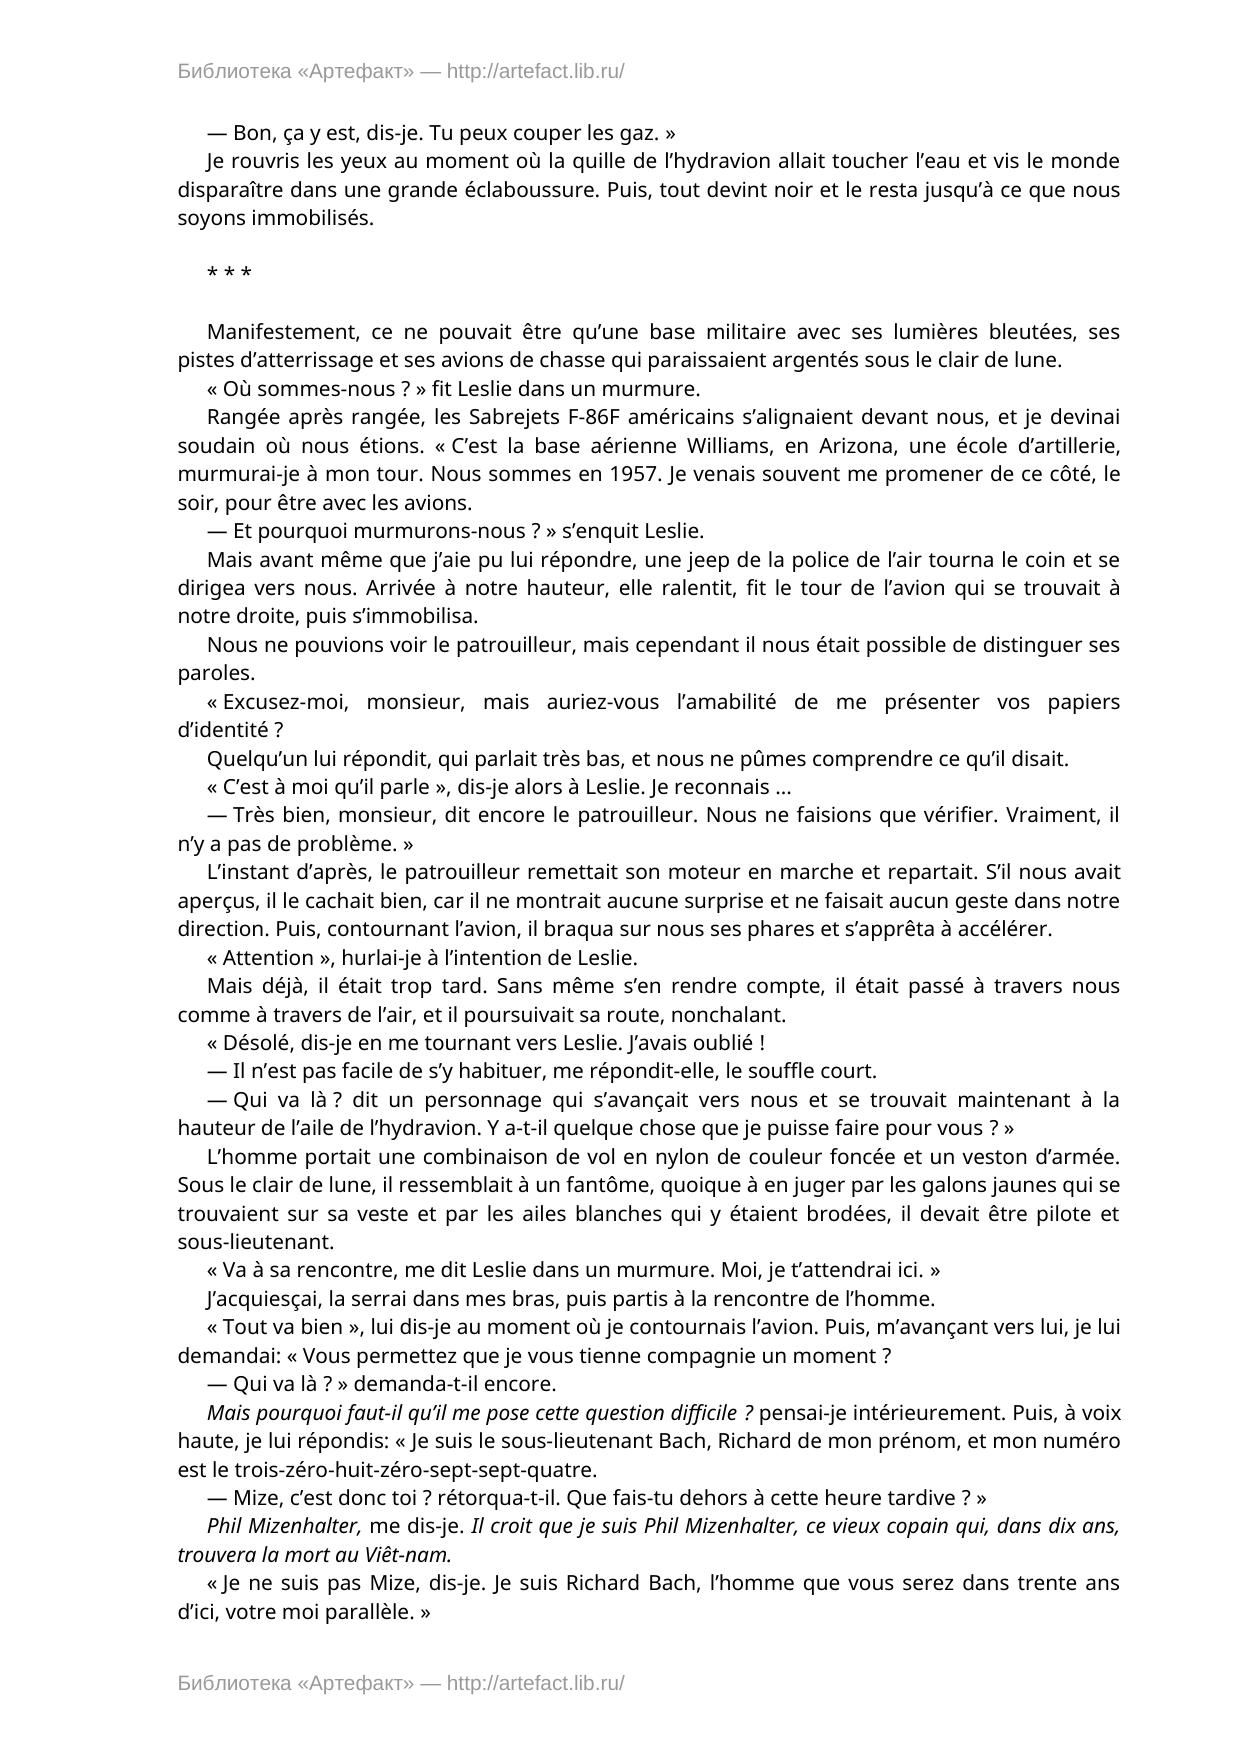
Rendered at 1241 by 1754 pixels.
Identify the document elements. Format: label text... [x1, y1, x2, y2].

text Manifestement, ce ne pouvait être qu’une base militaire avec ses lumières bleutées, ses pistes d’atterrissage et ses avions de chasse qui paraissaient argentés sous le clair de lune. [177, 317, 1122, 374]
text Rangée après rangée, les Sabrejets F-86F américains s’alignaient devant nous, et je devinai soudain où nous étions. « C’est la base aérienne Williams, en Arizona, une école d’artillerie, murmurai-je à mon tour. Nous sommes en 1957. Je venais souvent me promener de ce côté, le soir, pour être avec les avions. [177, 402, 1122, 516]
text L’instant d’après, le patrouilleur remettait son moteur en marche et repartait. S’il nous avait aperçus, il le cachait bien, car il ne montrait aucune surprise et ne faisait aucun geste dans notre direction. Puis, contournant l’avion, il braqua sur nous ses phares et s’apprêta à accélérer. [177, 857, 1122, 943]
text « Désolé, dis-je en me tournant vers Leslie. J’avais oublié ! [177, 1028, 1122, 1057]
text Mais pourquoi faut-il qu’il me pose cette question difficile ? pensai-je intérieurement. Puis, à voix haute, je lui répondis: « Je suis le sous-lieutenant Bach, Richard de mon prénom, et mon numéro est le trois-zéro-huit-zéro-sept-sept-quatre. [177, 1398, 1122, 1483]
text « Où sommes-nous ? » fit Leslie dans un murmure. [177, 374, 1122, 402]
text — Qui va là ? » demanda-t-il encore. [177, 1369, 1122, 1398]
text Mais déjà, il était trop tard. Sans même s’en rendre compte, il était passé à travers nous comme à travers de l’air, et il poursuivait sa route, nonchalant. [177, 971, 1122, 1028]
text Je rouvris les yeux au moment où la quille de l’hydravion allait toucher l’eau et vis le monde disparaître dans une grande éclaboussure. Puis, tout devint noir et le resta jusqu’à ce que nous soyons immobilisés. [177, 147, 1122, 232]
text — Il n’est pas facile de s’y habituer, me répondit-elle, le souffle court. [177, 1057, 1122, 1085]
text Nous ne pouvions voir le patrouilleur, mais cependant il nous était possible de distinguer ses paroles. [177, 630, 1122, 687]
text « Tout va bien », lui dis-je au moment où je contournais l’avion. Puis, m’avançant vers lui, je lui demandai: « Vous permettez que je vous tienne compagnie un moment ? [177, 1312, 1122, 1369]
text « Va à sa rencontre, me dit Leslie dans un murmure. Moi, je t’attendrai ici. » [177, 1256, 1122, 1284]
text Quelqu’un lui répondit, qui parlait très bas, et nous ne pûmes comprendre ce qu’il disait. [177, 744, 1122, 772]
text J’acquiesçai, la serrai dans mes bras, puis partis à la rencontre de l’homme. [177, 1284, 1122, 1312]
text « Excusez-moi, monsieur, mais auriez-vous l’amabilité de me présenter vos papiers d’identité ? [177, 687, 1122, 744]
subtitle * * * [177, 260, 1122, 289]
text « Attention », hurlai-je à l’intention de Leslie. [177, 943, 1122, 971]
text — Très bien, monsieur, dit encore le patrouilleur. Nous ne faisions que vérifier. Vraiment, il n’y a pas de problème. » [177, 801, 1122, 857]
text — Mize, c’est donc toi ? rétorqua-t-il. Que fais-tu dehors à cette heure tardive ? » [177, 1483, 1122, 1512]
text Phil Mizenhalter, me dis-je. Il croit que je suis Phil Mizenhalter, ce vieux copain qui, dans dix ans, trouvera la mort au Viêt-nam. [177, 1512, 1122, 1568]
text — Et pourquoi murmurons-nous ? » s’enquit Leslie. [177, 516, 1122, 545]
text « Je ne suis pas Mize, dis-je. Je suis Richard Bach, l’homme que vous serez dans trente ans d’ici, votre moi parallèle. » [177, 1568, 1122, 1625]
text — Qui va là ? dit un personnage qui s’avançait vers nous et se trouvait maintenant à la hauteur de l’aile de l’hydravion. Y a-t-il quelque chose que je puisse faire pour vous ? » [177, 1085, 1122, 1142]
text « C’est à moi qu’il parle », dis-je alors à Leslie. Je reconnais ... [177, 772, 1122, 801]
text — Bon, ça y est, dis-je. Tu peux couper les gaz. » [177, 118, 1122, 147]
text L’homme portait une combinaison de vol en nylon de couleur foncée et un veston d’armée. Sous le clair de lune, il ressemblait à un fantôme, quoique à en juger par les galons jaunes qui se trouvaient sur sa veste et par les ailes blanches qui y étaient brodées, il devait être pilote et sous-lieutenant. [177, 1142, 1122, 1256]
text Mais avant même que j’aie pu lui répondre, une jeep de la police de l’air tourna le coin et se dirigea vers nous. Arrivée à notre hauteur, elle ralentit, fit le tour de l’avion qui se trouvait à notre droite, puis s’immobilisa. [177, 545, 1122, 630]
